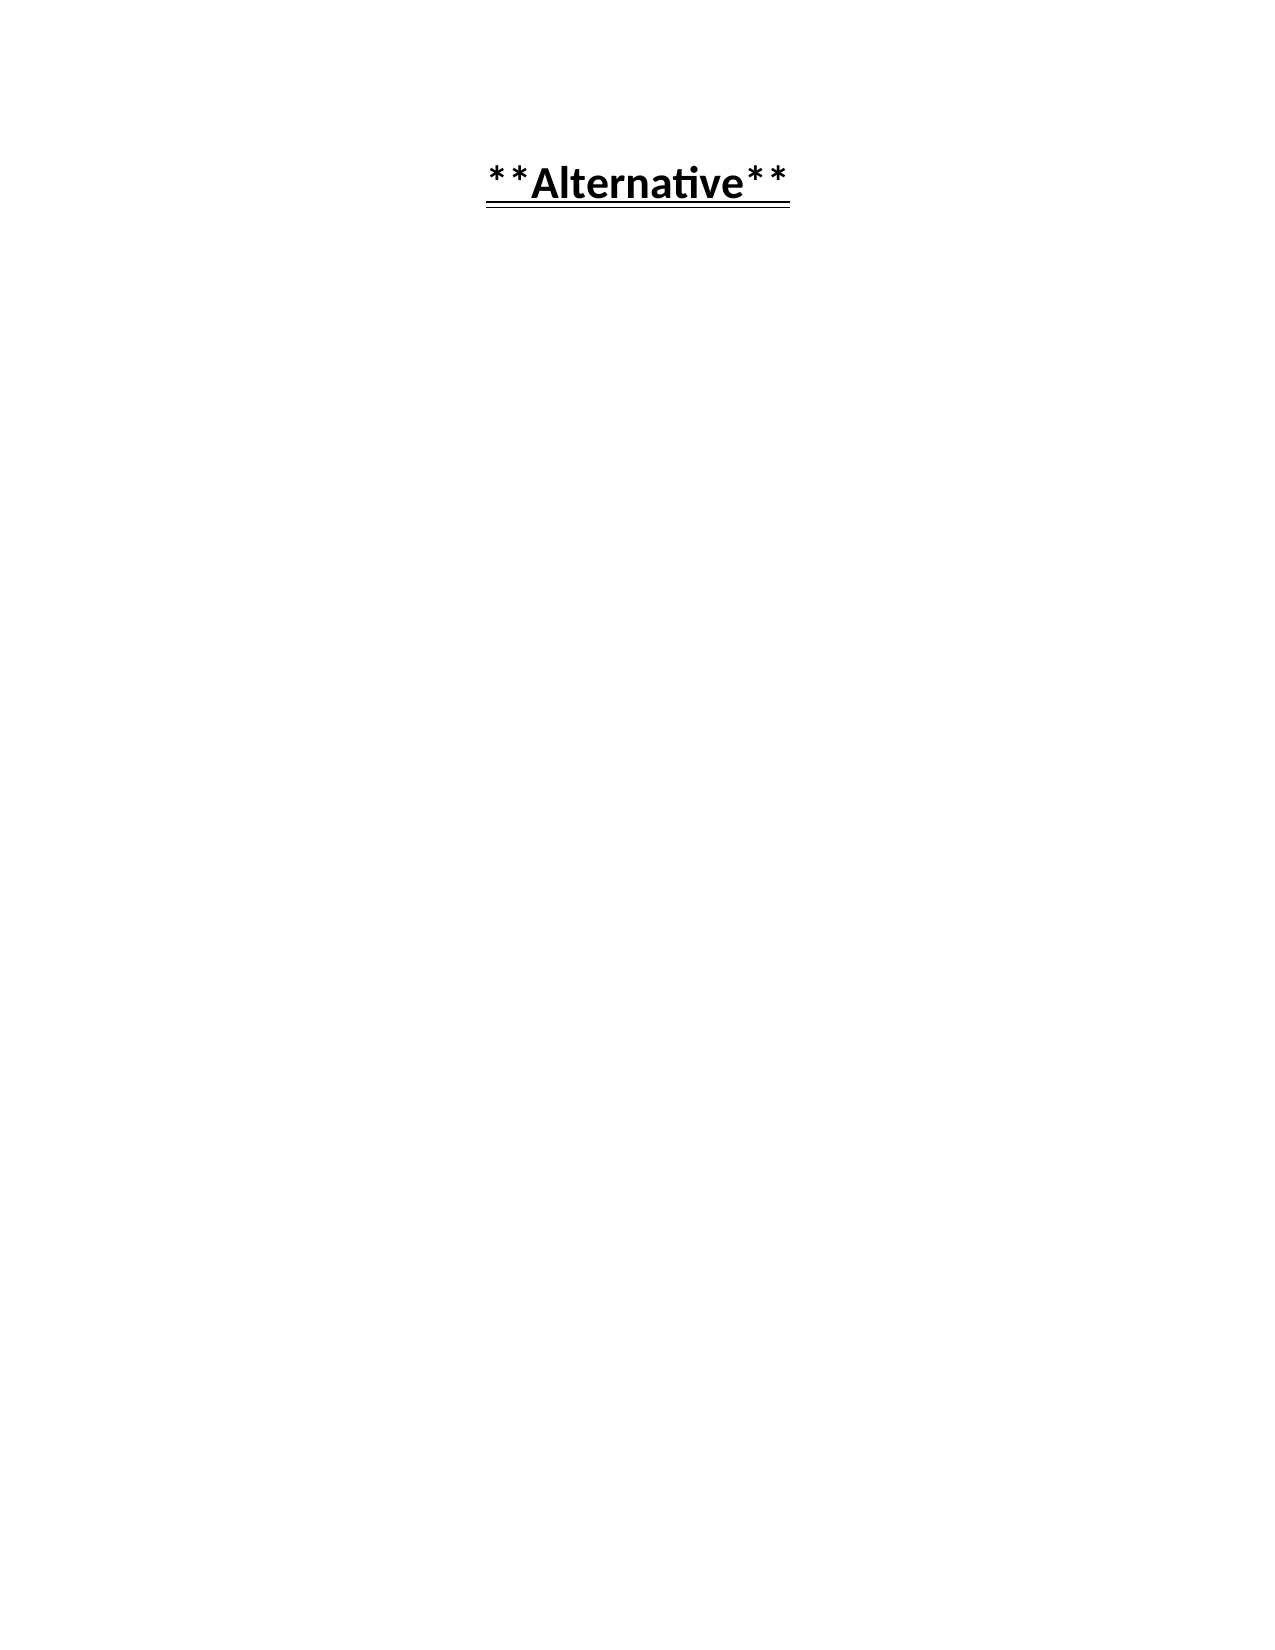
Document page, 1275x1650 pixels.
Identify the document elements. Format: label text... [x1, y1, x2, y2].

subtitle **Alternative** [187, 154, 1087, 210]
